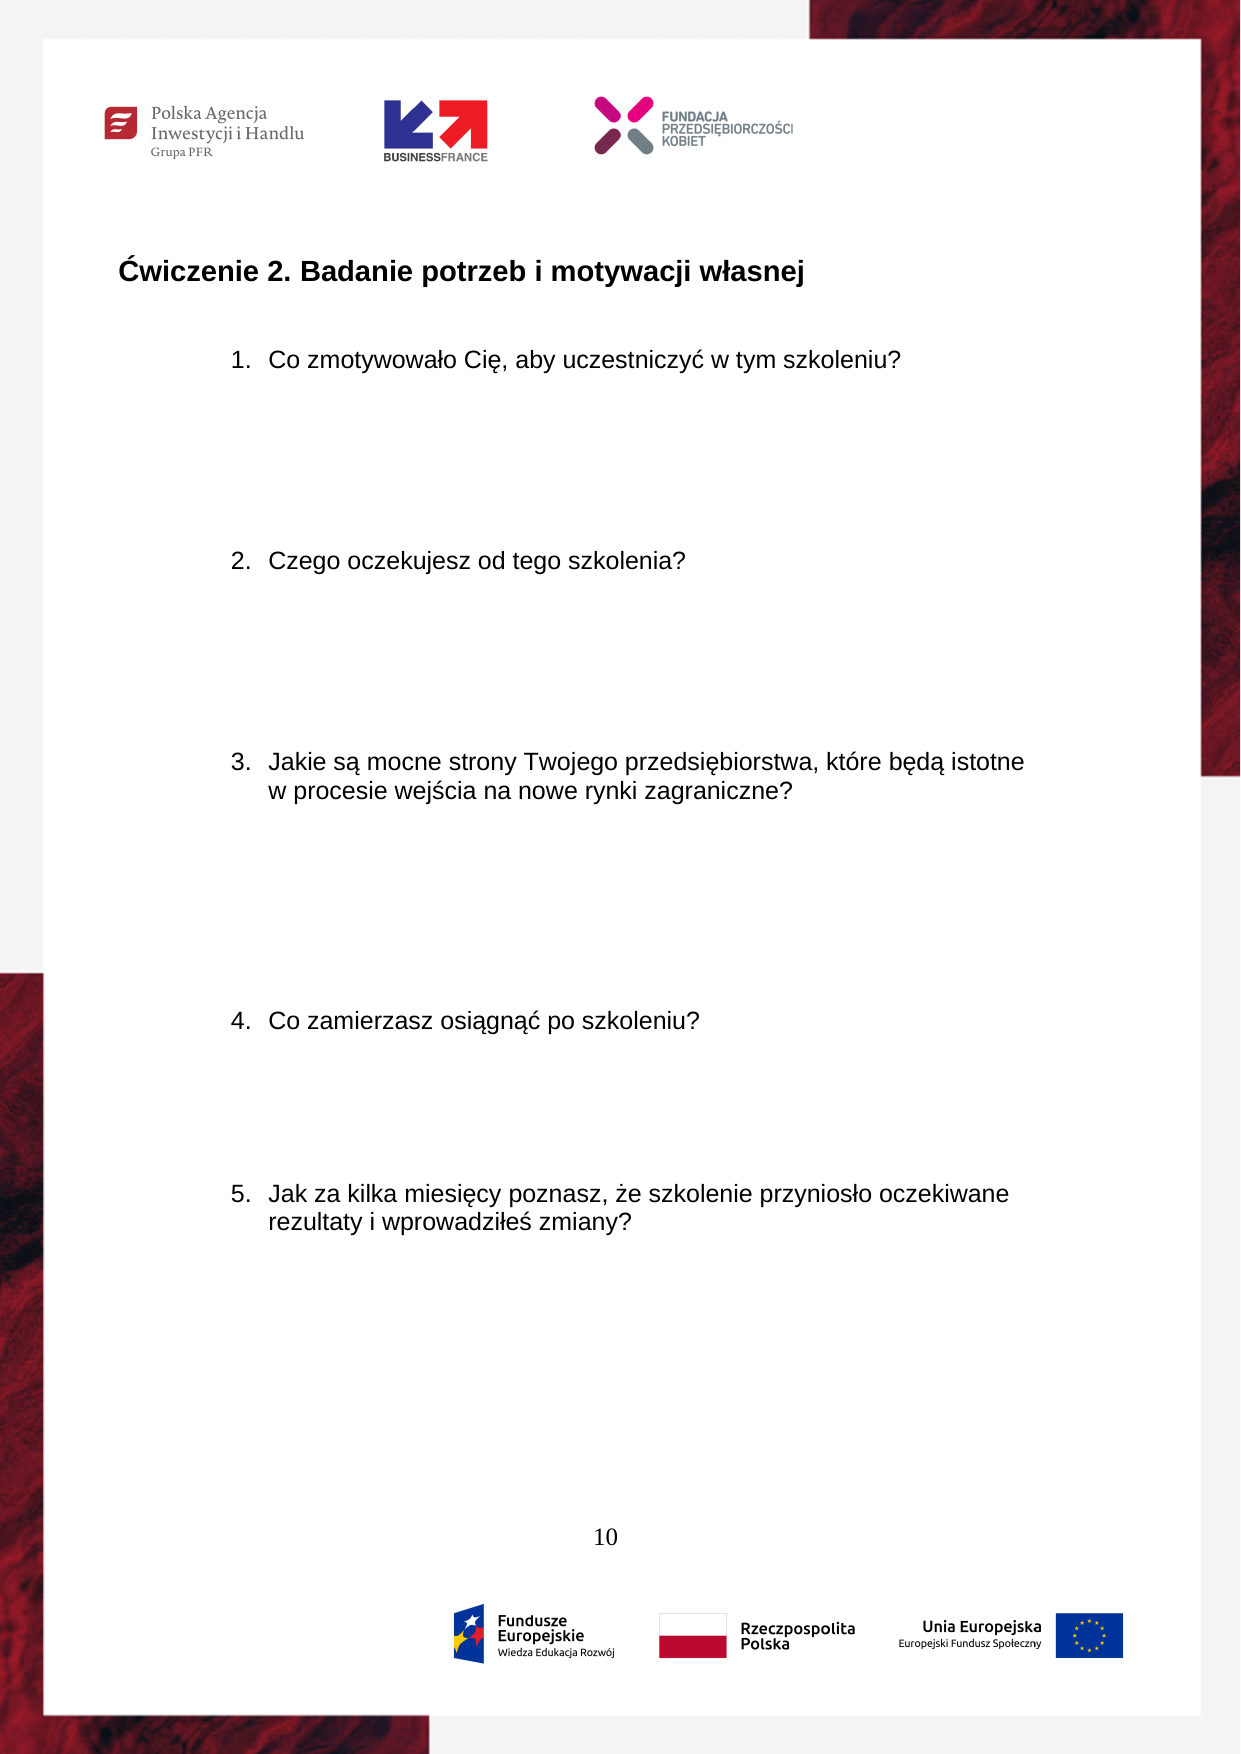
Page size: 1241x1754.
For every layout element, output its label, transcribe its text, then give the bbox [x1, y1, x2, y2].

list Jak za kilka miesięcy poznasz, że szkolenie przyniosło oczekiwane rezultaty i wprowadziłeś zmiany? [231, 1178, 1093, 1236]
list Co zmotywowało Cię, aby uczestniczyć w tym szkoleniu? [231, 345, 1093, 373]
list Jakie są mocne strony Twojego przedsiębiorstwa, które będą istotne w procesie wejścia na nowe rynki zagraniczne? [231, 747, 1093, 805]
list Czego oczekujesz od tego szkolenia? [231, 546, 1093, 575]
list Co zamierzasz osiągnąć po szkoleniu? [231, 1006, 1093, 1035]
picture [0, 0, 1241, 1754]
text Ćwiczenie 2. Badanie potrzeb i motywacji własnej [118, 254, 1093, 287]
